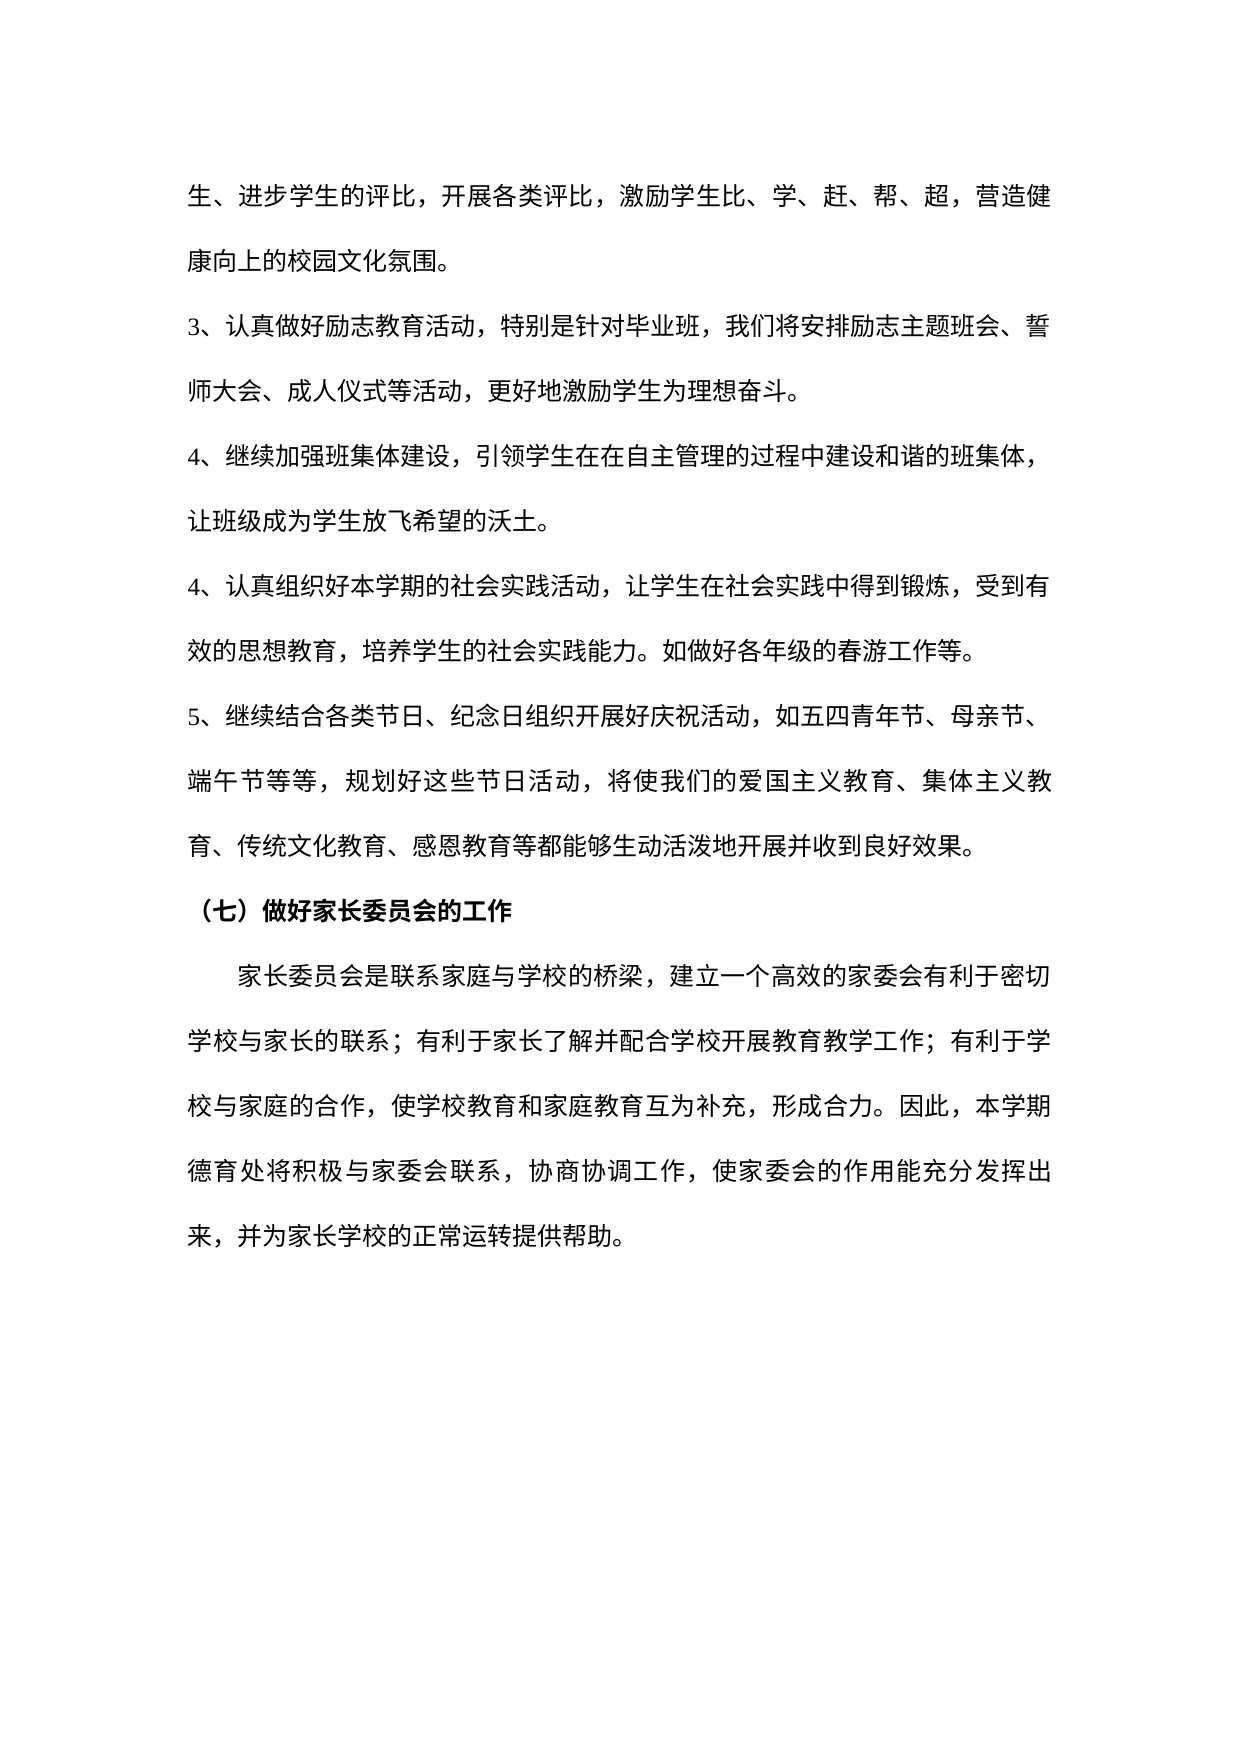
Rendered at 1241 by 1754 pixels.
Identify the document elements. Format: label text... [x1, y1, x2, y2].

text 3、认真做好励志教育活动，特别是针对毕业班，我们将安排励志主题班会、誓师大会、成人仪式等活动，更好地激励学生为理想奋斗。 [187, 292, 1053, 422]
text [187, 162, 1053, 292]
text （七）做好家长委员会的工作 [187, 877, 1053, 942]
text 4、认真组织好本学期的社会实践活动，让学生在社会实践中得到锻炼，受到有效的思想教育，培养学生的社会实践能力。如做好各年级的春游工作等。 [187, 552, 1053, 682]
text 家长委员会是联系家庭与学校的桥梁，建立一个高效的家委会有利于密切学校与家长的联系；有利于家长了解并配合学校开展教育教学工作；有利于学校与家庭的合作，使学校教育和家庭教育互为补充，形成合力。因此，本学期德育处将积极与家委会联系，协商协调工作，使家委会的作用能充分发挥出来，并为家长学校的正常运转提供帮助。 [187, 942, 1053, 1267]
text 5、继续结合各类节日、纪念日组织开展好庆祝活动，如五四青年节、母亲节、端午节等等，规划好这些节日活动，将使我们的爱国主义教育、集体主义教育、传统文化教育、感恩教育等都能够生动活泼地开展并收到良好效果。 [187, 682, 1053, 877]
text 4、继续加强班集体建设，引领学生在在自主管理的过程中建设和谐的班集体，让班级成为学生放飞希望的沃土。 [187, 422, 1053, 552]
